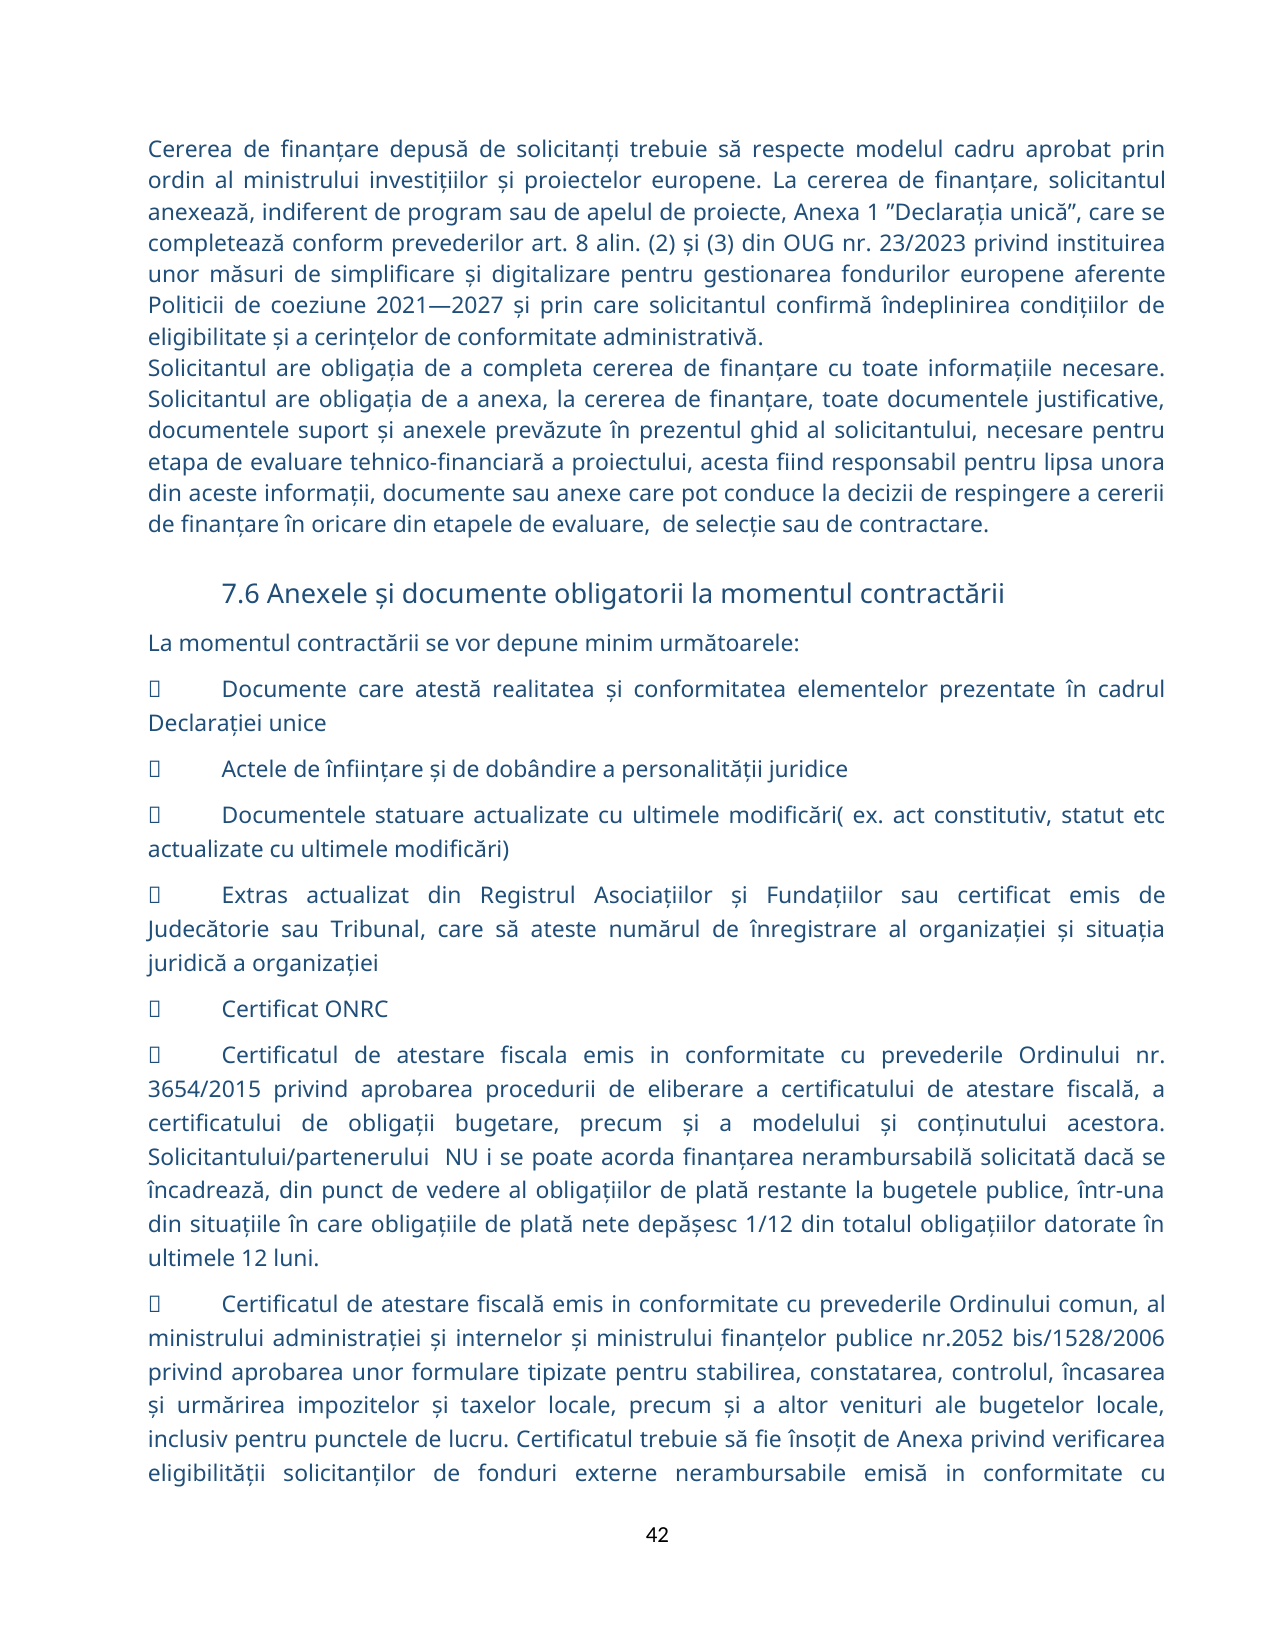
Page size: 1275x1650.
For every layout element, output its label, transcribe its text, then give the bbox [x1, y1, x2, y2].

text  Extras actualizat din Registrul Asociațiilor și Fundațiilor sau certificat emis de Judecătorie sau Tribunal, care să ateste numărul de înregistrare al organizației și situația juridică a organizației [148, 879, 1167, 978]
text La momentul contractării se vor depune minim următoarele: [148, 627, 1167, 658]
text  Documentele statuare actualizate cu ultimele modificări( ex. act constitutiv, statut etc actualizate cu ultimele modificări) [148, 799, 1167, 864]
text  Certificatul de atestare fiscala emis in conformitate cu prevederile Ordinului nr. 3654/2015 privind aprobarea procedurii de eliberare a certificatului de atestare fiscală, a certificatului de obligații bugetare, precum și a modelului și conținutului acestora. Solicitantului/partenerului NU i se poate acorda finanțarea nerambursabilă solicitată dacă se încadrează, din punct de vedere al obligațiilor de plată restante la bugetele publice, într-una din situațiile în care obligațiile de plată nete depășesc 1/12 din totalul obligațiilor datorate în ultimele 12 luni. [148, 1039, 1167, 1273]
text  Certificat ONRC [148, 993, 1167, 1024]
subtitle 7.6 Anexele și documente obligatorii la momentul contractării [148, 574, 1167, 611]
text Solicitantul are obligația de a completa cererea de finanțare cu toate informațiile necesare. Solicitantul are obligația de a anexa, la cererea de finanțare, toate documentele justificative, documentele suport și anexele prevăzute în prezentul ghid al solicitantului, necesare pentru etapa de evaluare tehnico-financiară a proiectului, acesta fiind responsabil pentru lipsa unora din aceste informații, documente sau anexe care pot conduce la decizii de respingere a cererii de finanțare în oricare din etapele de evaluare, de selecție sau de contractare. [148, 352, 1167, 539]
text Cererea de finanțare depusă de solicitanți trebuie să respecte modelul cadru aprobat prin ordin al ministrului investițiilor și proiectelor europene. La cererea de finanțare, solicitantul anexează, indiferent de program sau de apelul de proiecte, Anexa 1 ”Declarația unică”, care se completează conform prevederilor art. 8 alin. (2) și (3) din OUG nr. 23/2023 privind instituirea unor măsuri de simplificare și digitalizare pentru gestionarea fondurilor europene aferente Politicii de coeziune 2021—2027 și prin care solicitantul confirmă îndeplinirea condițiilor de eligibilitate și a cerințelor de conformitate administrativă. [148, 133, 1167, 352]
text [148, 1288, 1167, 1488]
text  Documente care atestă realitatea și conformitatea elementelor prezentate în cadrul Declarației unice [148, 673, 1167, 738]
text  Actele de înființare și de dobândire a personalității juridice [148, 753, 1167, 784]
